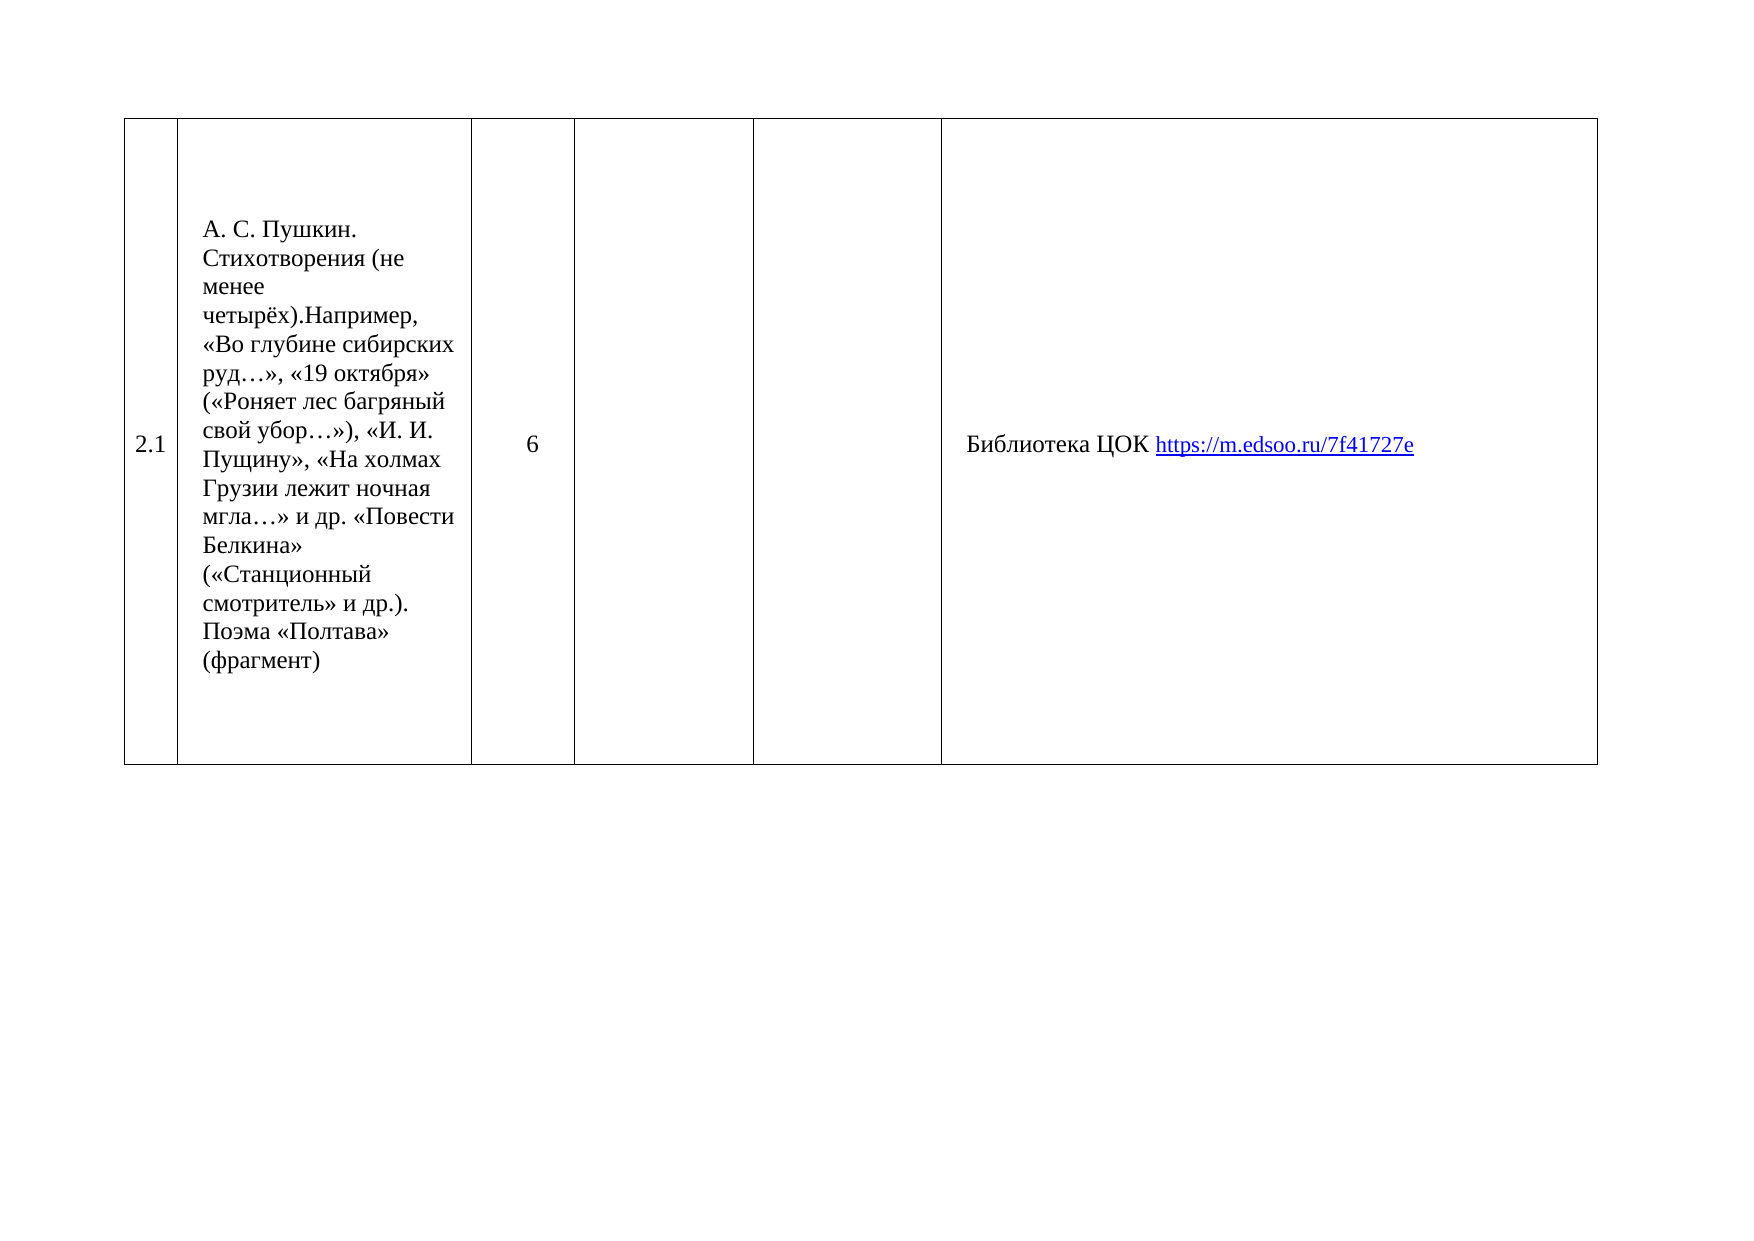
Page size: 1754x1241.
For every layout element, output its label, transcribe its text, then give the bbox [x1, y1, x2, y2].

table_cell 6 [472, 119, 574, 763]
table_cell Библиотека ЦОК https://m.edsoo.ru/7f41727e [942, 119, 1597, 763]
table_cell 2.1 [125, 119, 177, 763]
table_cell А. С. Пушкин. Стихотворения (не менее четырёх).Например, «Во глубине сибирских руд…», «19 октября» («Роняет лес багряный свой убор…»), «И. И. Пущину», «На холмах Грузии лежит ночная мгла…» и др. «Повести Белкина» («Станционный смотритель» и др.). Поэма «Полтава» (фрагмент) [178, 119, 471, 763]
table_cell [754, 119, 941, 763]
table_cell [575, 119, 753, 763]
